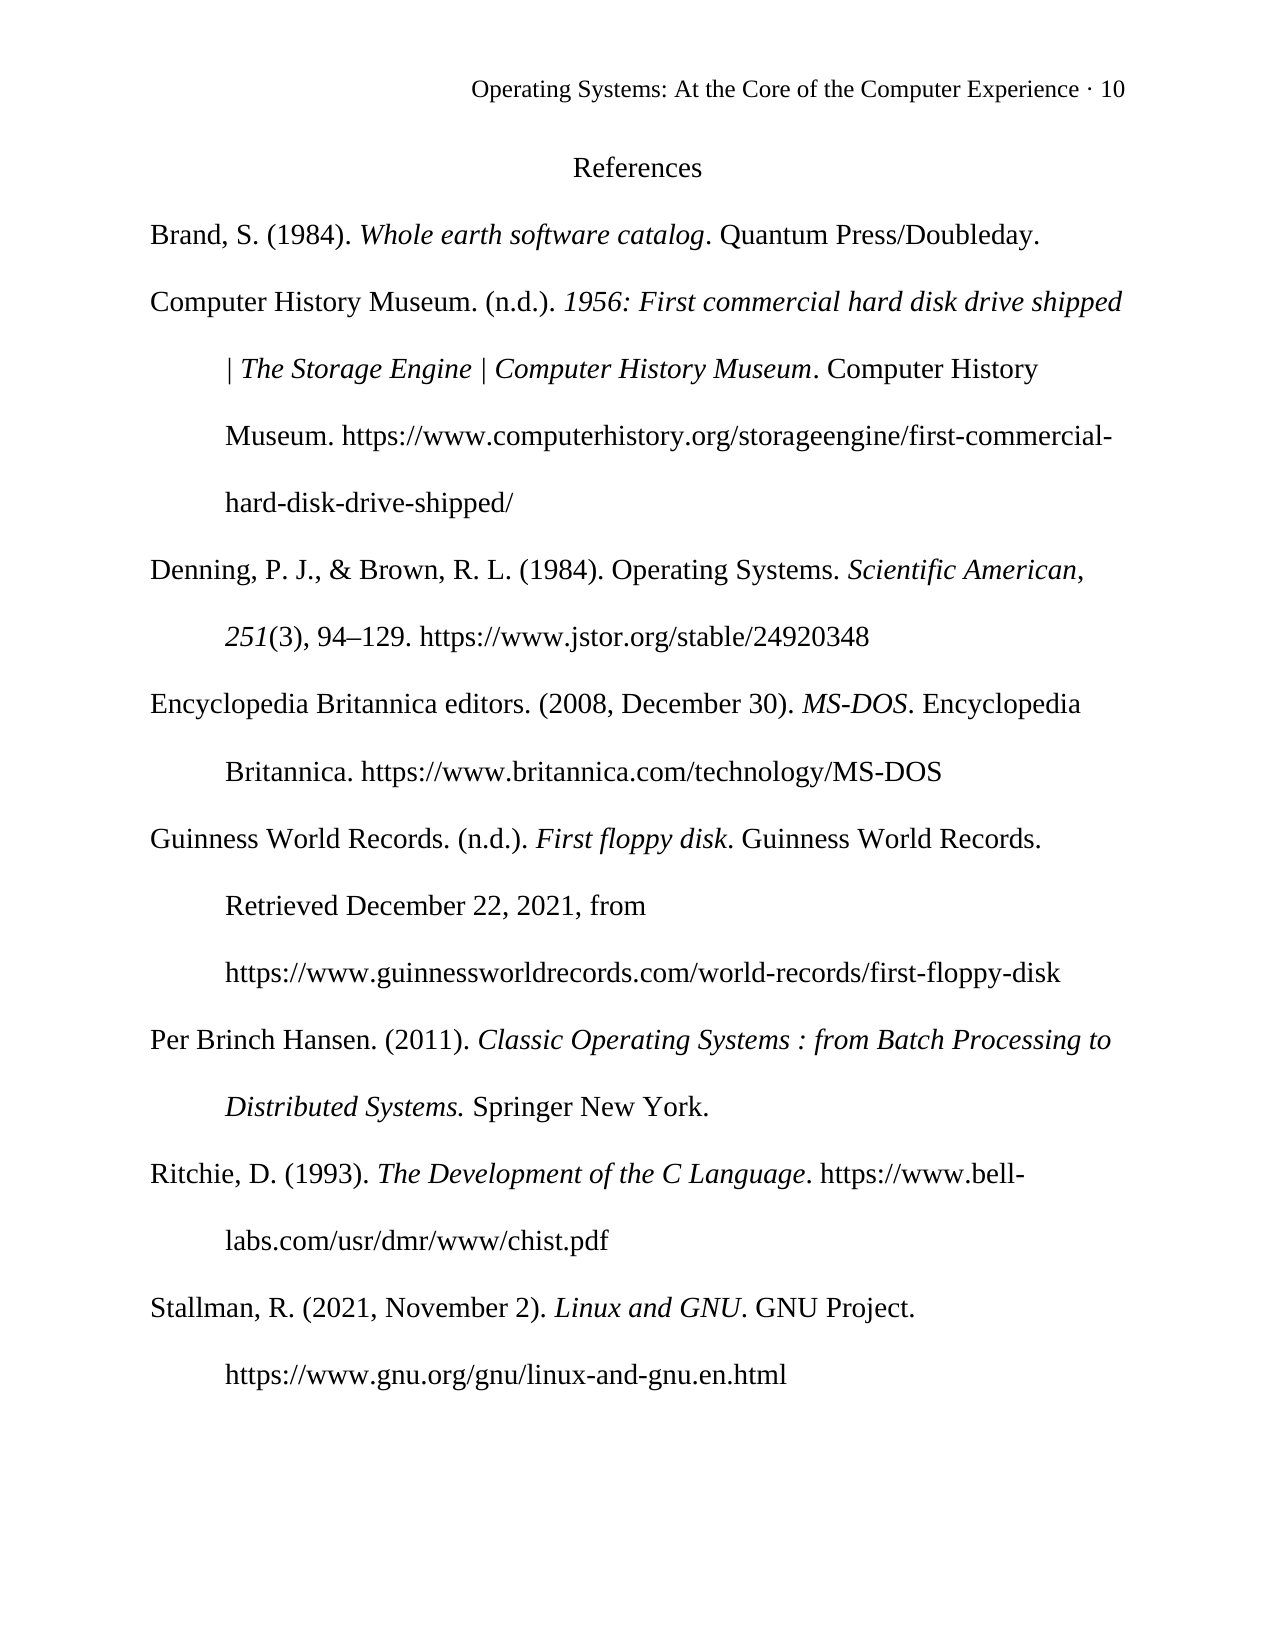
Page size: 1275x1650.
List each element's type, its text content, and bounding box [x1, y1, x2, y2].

text Encyclopedia Britannica editors. (2008, December 30). MS-DOS. Encyclopedia Britannica. https://www.britannica.com/technology/MS-DOS [150, 687, 1125, 787]
text Stallman, R. (2021, November 2). Linux and GNU. GNU Project. https://www.gnu.org/gnu/linux-and-gnu.en.html [150, 1290, 1125, 1391]
text Denning, P. J., & Brown, R. L. (1984). Operating Systems. Scientific American, 251(3), 94–129. https://www.jstor.org/stable/24920348 [150, 552, 1125, 653]
text Ritchie, D. (1993). The Development of the C Language. https://www.bell-labs.com/usr/dmr/www/chist.pdf [150, 1156, 1125, 1257]
text Brand, S. (1984). Whole earth software catalog. Quantum Press/Doubleday. [150, 217, 1125, 251]
text References [150, 150, 1125, 183]
text Guinness World Records. (n.d.). First floppy disk. Guinness World Records. Retrieved December 22, 2021, from https://www.guinnessworldrecords.com/world-records/first-floppy-disk [150, 821, 1125, 988]
text Computer History Museum. (n.d.). 1956: First commercial hard disk drive shipped | The Storage Engine | Computer History Museum. Computer History Museum. https://www.computerhistory.org/storageengine/first-commercial-hard-disk-drive-shipped/ [150, 284, 1125, 519]
text Per Brinch Hansen. (2011). Classic Operating Systems : from Batch Processing to Distributed Systems. Springer New York. [150, 1022, 1125, 1123]
